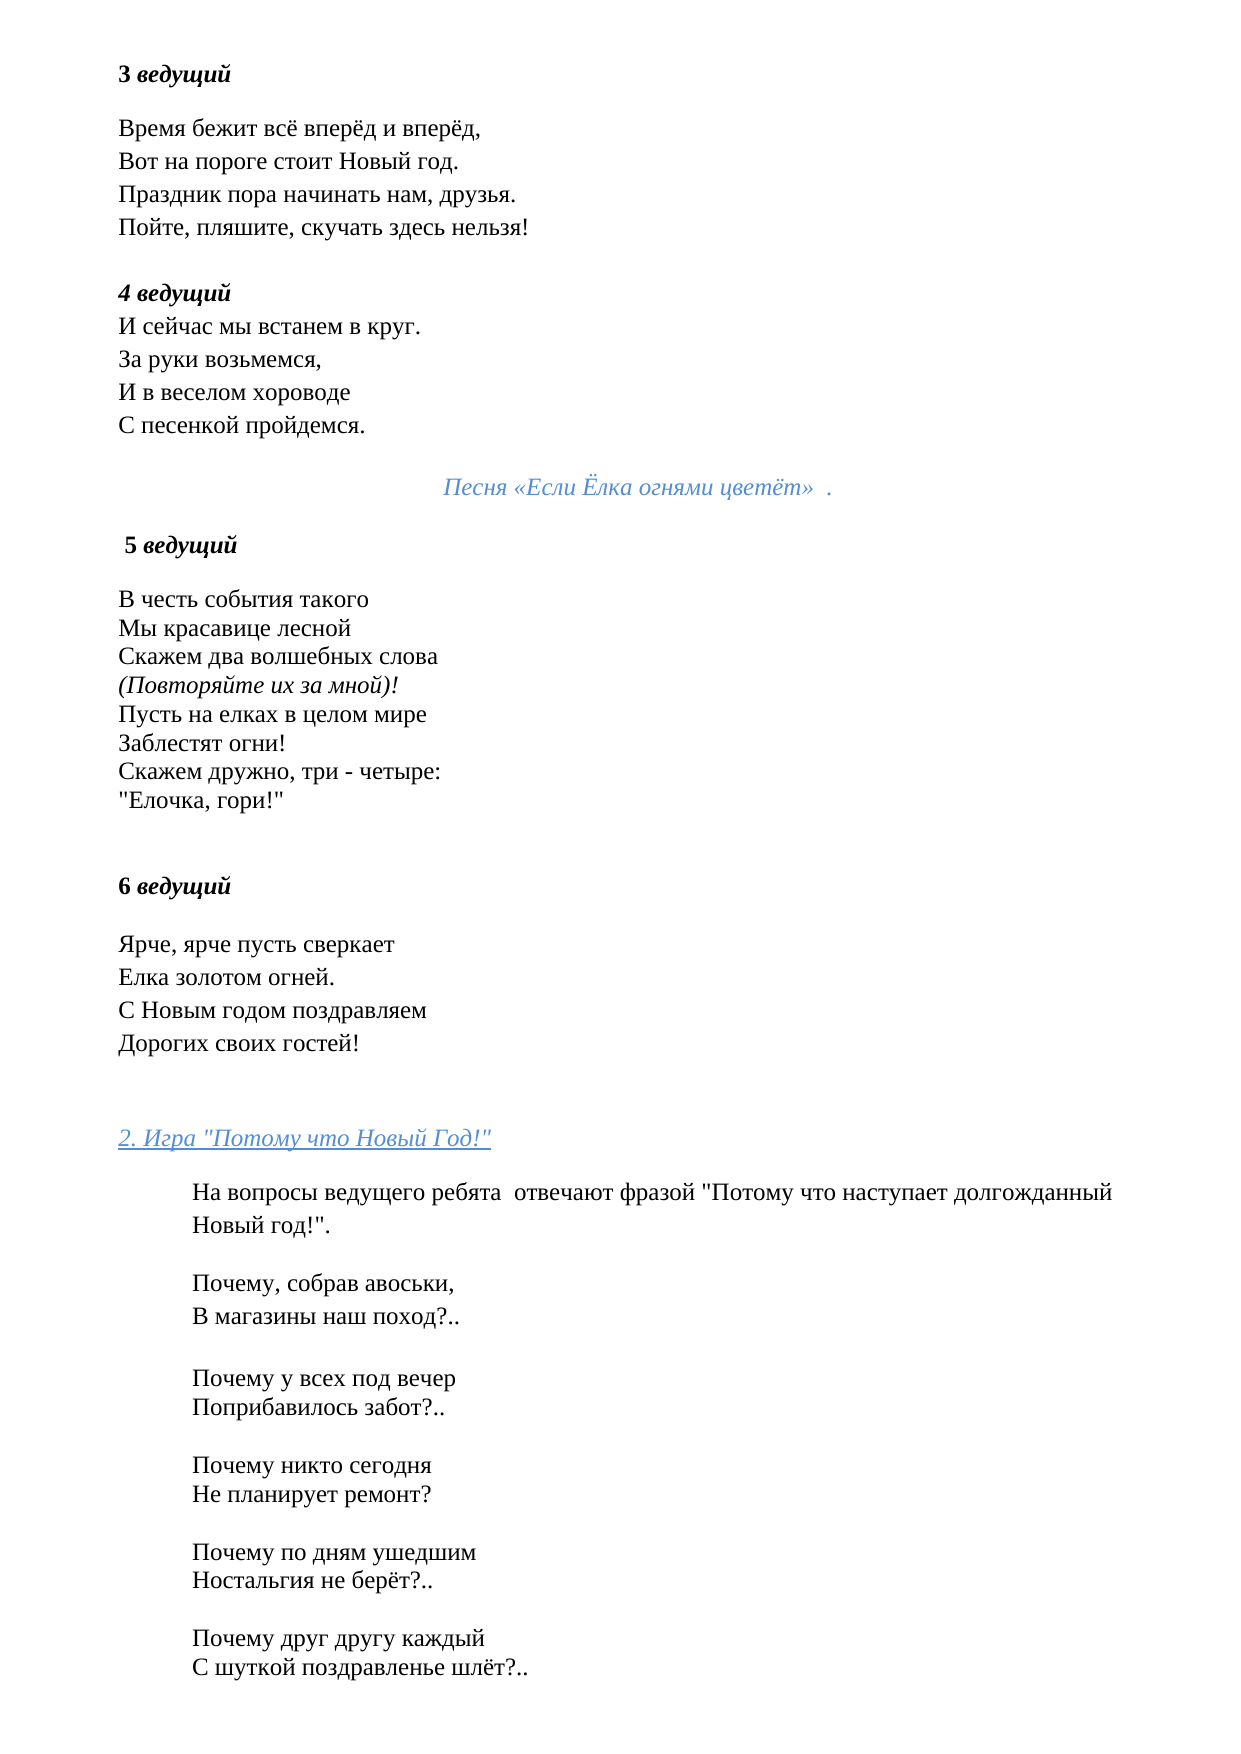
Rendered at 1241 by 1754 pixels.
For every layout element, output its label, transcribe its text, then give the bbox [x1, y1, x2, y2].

text 5 ведущий [118, 530, 1122, 559]
text 4 ведущий [118, 278, 1122, 307]
text Мы красавице лесной [118, 613, 1122, 641]
text Скажем два волшебных слова [118, 641, 1122, 670]
text 3 ведущий [118, 59, 1122, 88]
text 6 ведущий [118, 871, 1122, 900]
text На вопросы ведущего ребята отвечают фразой "Потому что наступает долгожданный Новый год!". [192, 1177, 1122, 1239]
text Ярче, ярче пусть сверкает [118, 929, 1122, 958]
text Елка золотом огней. [118, 962, 1122, 991]
text (Повторяйте их за мной)! [118, 670, 1122, 699]
text Почему друг другу каждый С шуткой поздравленье шлёт?.. [192, 1623, 1122, 1681]
text Песня «Если Ёлка огнями цветёт» . [118, 472, 1122, 501]
text Почему никто сегодня Не планирует ремонт? [192, 1450, 1122, 1507]
text В честь события такого [118, 584, 1122, 613]
text С Новым годом поздравляем [118, 995, 1122, 1024]
text Заблестят огни! [118, 728, 1122, 756]
text Почему по дням ушедшим Ностальгия не берёт?.. [192, 1537, 1122, 1594]
text Пойте, пляшите, скучать здесь нельзя! [118, 212, 1122, 241]
text Почему, собрав авоськи, В магазины наш поход?.. [192, 1268, 1122, 1330]
text Праздник пора начинать нам, друзья. [118, 179, 1122, 208]
text Дорогих своих гостей! [118, 1028, 1122, 1057]
text И сейчас мы встанем в круг. За руки возьмемся, И в веселом хороводе С песенкой пройдемся. [118, 311, 1122, 439]
text Скажем дружно, три - четыре: [118, 756, 1122, 785]
text "Елочка, гори!" [118, 785, 1122, 814]
text Почему у всех под вечер Поприбавилось забот?.. [192, 1363, 1122, 1421]
text 2. Игра "Потому что Новый Год!" [118, 1123, 1122, 1152]
text Вот на пороге стоит Новый год. [118, 146, 1122, 175]
text Время бежит всё вперёд и вперёд, [118, 113, 1122, 142]
text Пусть на елках в целом мире [118, 699, 1122, 728]
